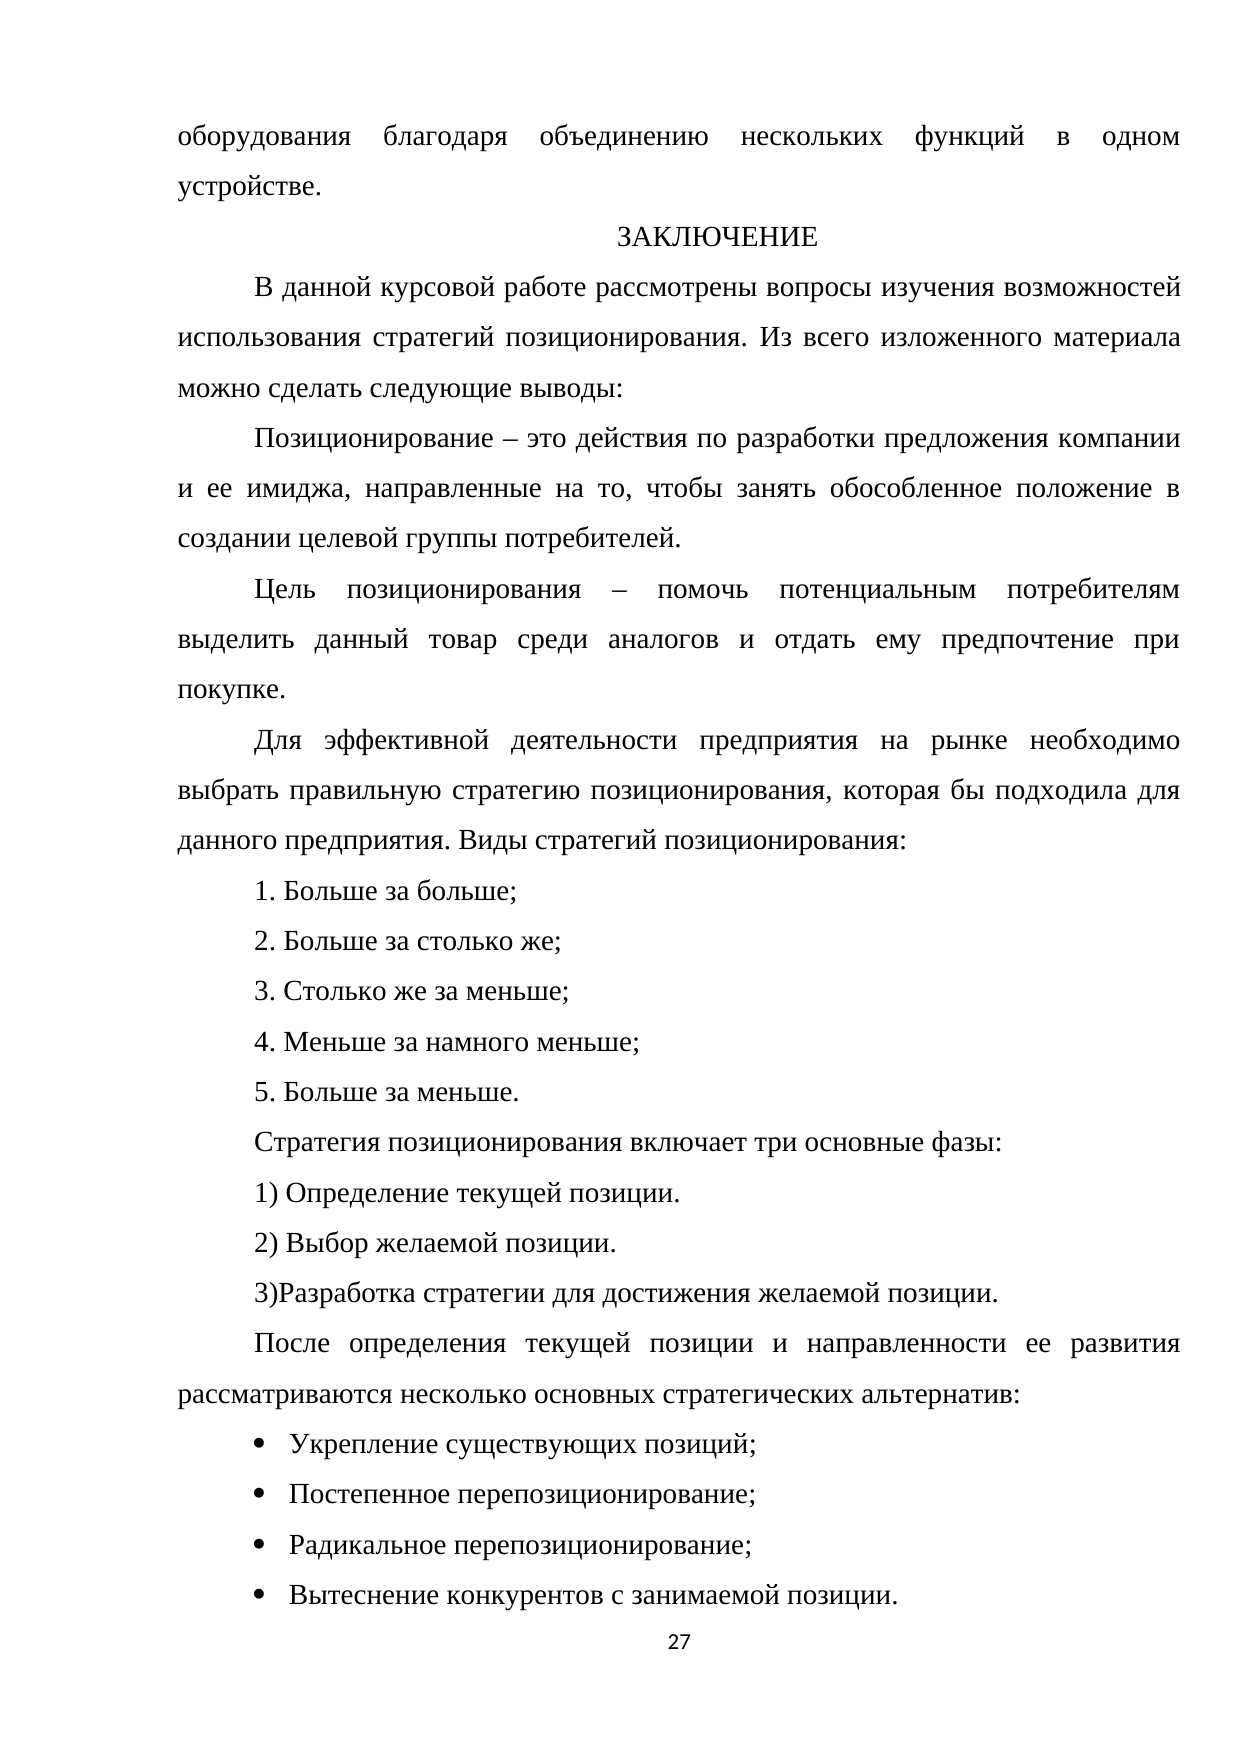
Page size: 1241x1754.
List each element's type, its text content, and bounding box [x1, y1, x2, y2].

text 1) Определение текущей позиции. [177, 1175, 1181, 1208]
list Укрепление существующих позиций; [177, 1426, 1181, 1460]
text В данной курсовой работе рассмотрены вопросы изучения возможностей использования стратегий позиционирования. Из всего изложенного материала можно сделать следующие выводы: [177, 269, 1181, 403]
text 4. Меньше за намного меньше; [177, 1024, 1181, 1057]
text Позиционирование – это действия по разработки предложения компании и ее имиджа, направленные на то, чтобы занять обособленное положение в создании целевой группы потребителей. [177, 420, 1181, 554]
text 2) Выбор желаемой позиции. [177, 1225, 1181, 1258]
list Радикальное перепозиционирование; [177, 1527, 1181, 1561]
text Стратегия позиционирования включает три основные фазы: [177, 1124, 1181, 1158]
text Цель позиционирования – помочь потенциальным потребителям выделить данный товар среди аналогов и отдать ему предпочтение при покупке. [177, 571, 1181, 705]
list Вытеснение конкурентов с занимаемой позиции. [177, 1577, 1181, 1611]
text После определения текущей позиции и направленности ее развития рассматриваются несколько основных стратегических альтернатив: [177, 1326, 1181, 1409]
text Для эффективной деятельности предприятия на рынке необходимо выбрать правильную стратегию позиционирования, которая бы подходила для данного предприятия. Виды стратегий позиционирования: [177, 722, 1181, 856]
text 2. Больше за столько же; [177, 923, 1181, 957]
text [177, 118, 1181, 202]
text 3. Столько же за меньше; [177, 973, 1181, 1007]
text 1. Больше за больше; [177, 873, 1181, 906]
text 5. Больше за меньше. [177, 1074, 1181, 1108]
text ЗАКЛЮЧЕНИЕ [177, 219, 1181, 252]
list Постепенное перепозиционирование; [177, 1477, 1181, 1510]
text 3)Разработка стратегии для достижения желаемой позиции. [177, 1275, 1181, 1309]
